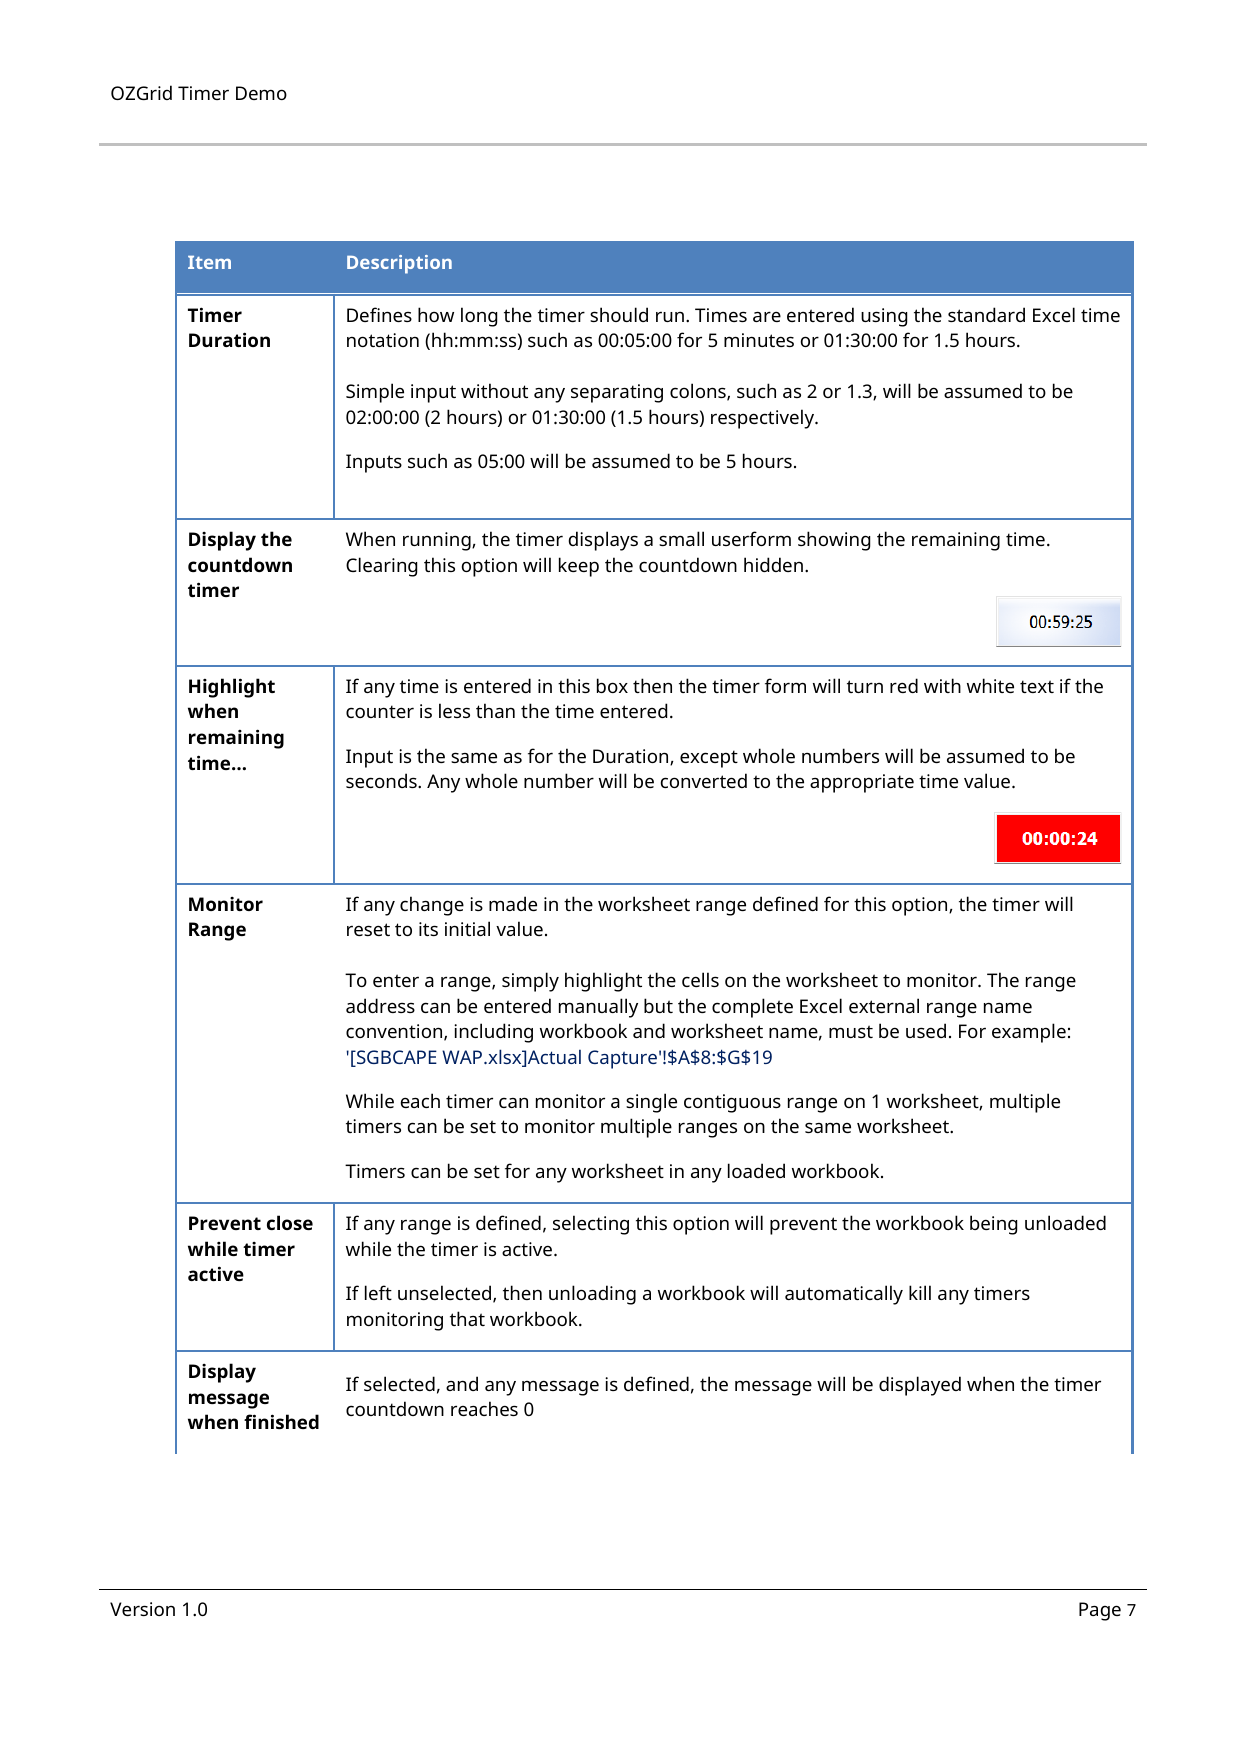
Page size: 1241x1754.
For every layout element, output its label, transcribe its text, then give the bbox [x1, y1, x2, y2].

table_cell Defines how long the timer should run. Times are entered using the standard Excel time notation (hh:mm:ss) such as 00:05:00 for 5 minutes or 01:30:00 for 1.5 hours. Simple input without any separating colons, such as 2 or 1.3, will be assumed to be 02:00:00 (2 hours) or 01:30:00 (1.5 hours) respectively. Inputs such as 05:00 will be assumed to be 5 hours. [335, 296, 1131, 518]
picture [996, 596, 1122, 647]
picture [994, 812, 1122, 864]
table_cell Prevent close while timer active [177, 1204, 333, 1350]
table_cell If selected, and any message is defined, the message will be displayed when the timer countdown reaches 0 [334, 1352, 1131, 1454]
table_cell If any time is entered in this box then the timer form will turn red with white text if the counter is less than the time entered. Input is the same as for the Duration, except whole numbers will be assumed to be seconds. Any whole number will be converted to the appropriate time value. [335, 667, 1131, 882]
table_cell If any change is made in the worksheet range defined for this option, the timer will reset to its initial value. To enter a range, simply highlight the cells on the worksheet to monitor. The range address can be entered manually but the complete Excel external range name convention, including workbook and worksheet name, must be used. For example: '[SGBCAPE WAP.xlsx]Actual Capture'!$A$8:$G$19 While each timer can monitor a single contiguous range on 1 worksheet, multiple timers can be set to monitor multiple ranges on the same worksheet. Timers can be set for any worksheet in any loaded workbook. [334, 885, 1131, 1202]
table_cell Display message when finished [177, 1352, 334, 1454]
table_cell Monitor Range [177, 885, 334, 1202]
table_cell When running, the timer displays a small userform showing the remaining time. Clearing this option will keep the countdown hidden. [334, 520, 1131, 665]
table_header Item [177, 243, 334, 293]
table_header Description [334, 243, 1131, 293]
table_cell If any range is defined, selecting this option will prevent the workbook being unloaded while the timer is active. If left unselected, then unloading a workbook will automatically kill any timers monitoring that workbook. [335, 1204, 1131, 1350]
table_cell Highlight when remaining time… [177, 667, 333, 882]
table_cell Display the countdown timer [177, 520, 334, 665]
table_cell Timer Duration [177, 296, 333, 518]
